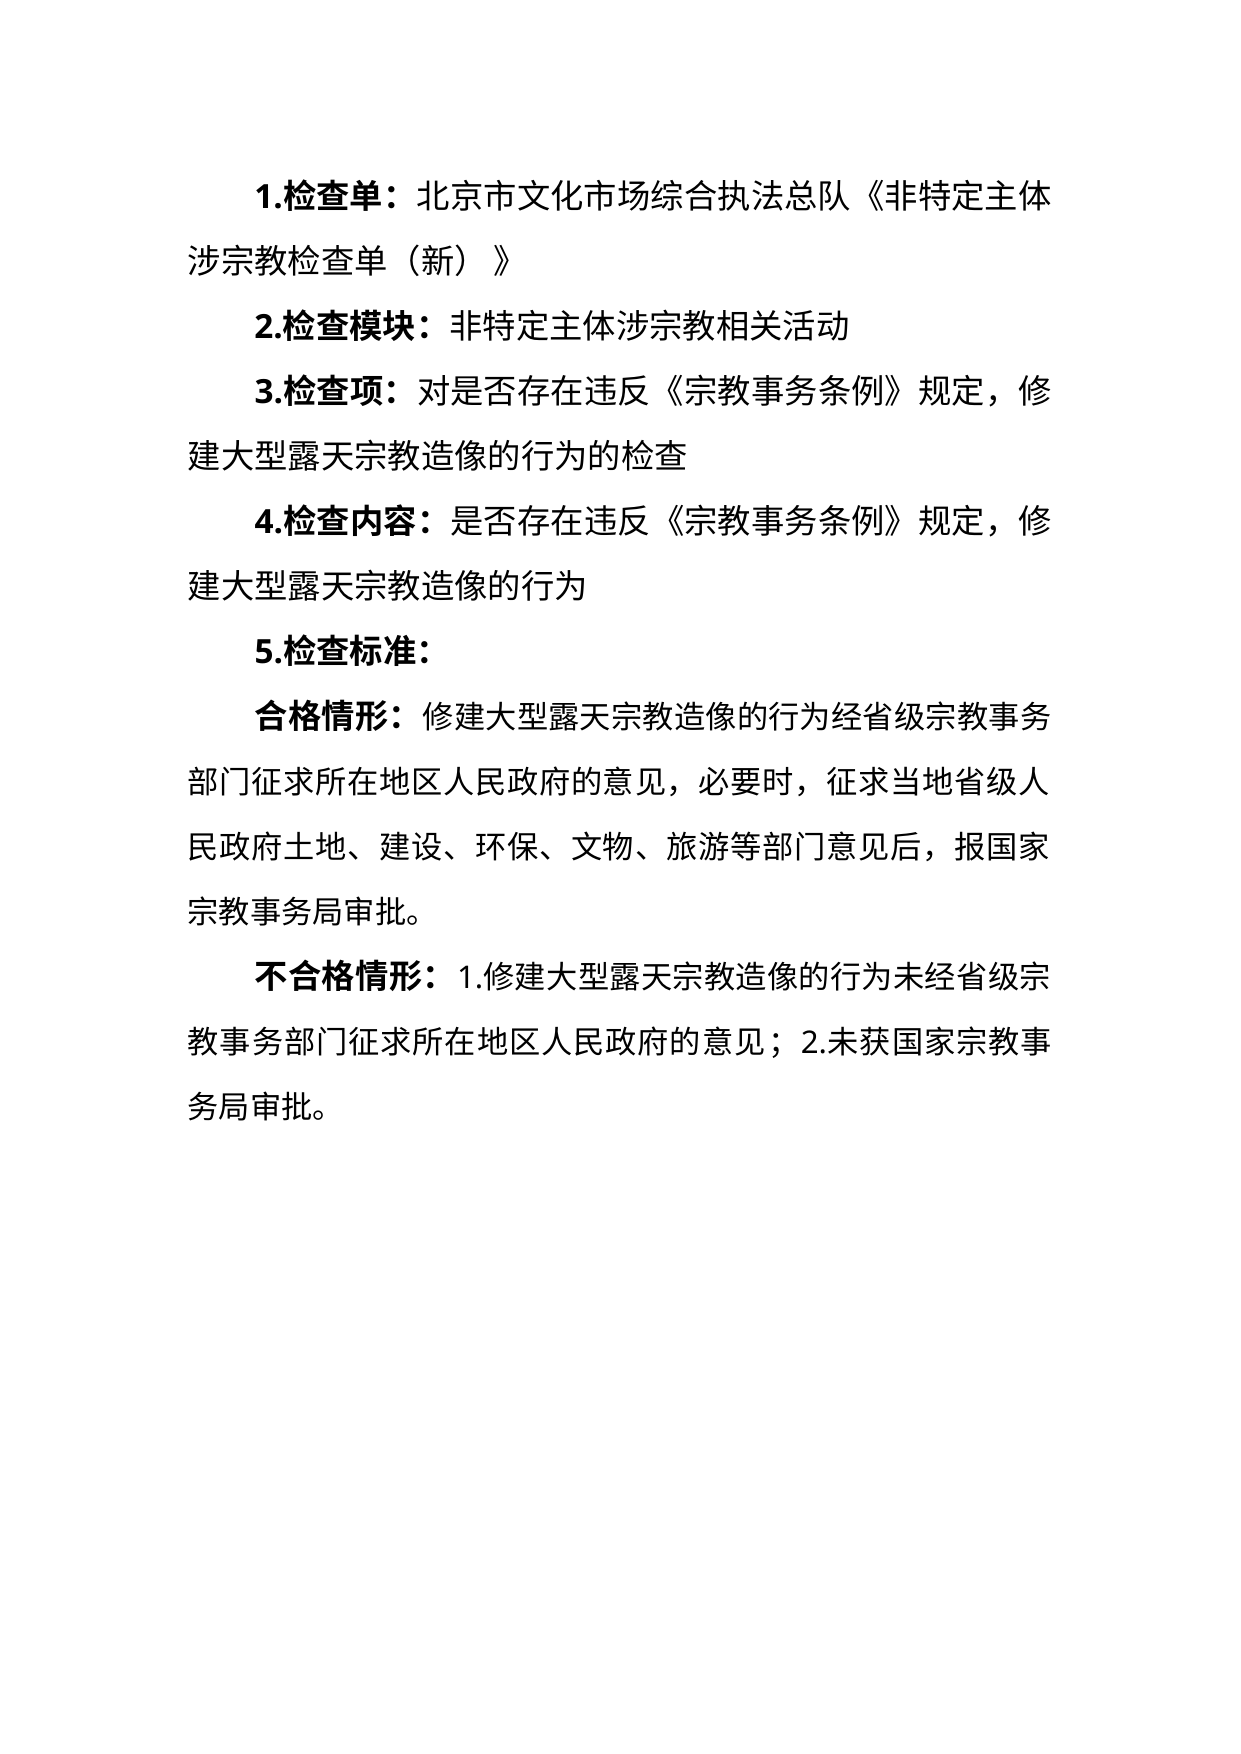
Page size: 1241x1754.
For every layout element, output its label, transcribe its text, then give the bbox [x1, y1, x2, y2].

text 不合格情形：1.修建大型露天宗教造像的行为未经省级宗教事务部门征求所在地区人民政府的意见；2.未获国家宗教事务局审批。 [187, 942, 1053, 1137]
text 5.检查标准： [187, 617, 1053, 682]
text 2.检查模块：非特定主体涉宗教相关活动 [187, 292, 1053, 357]
text 1.检查单：北京市文化市场综合执法总队《非特定主体涉宗教检查单（新） 》 [187, 162, 1053, 292]
text 4.检查内容：是否存在违反《宗教事务条例》规定，修建大型露天宗教造像的行为 [187, 487, 1053, 617]
text 3.检查项：对是否存在违反《宗教事务条例》规定，修建大型露天宗教造像的行为的检查 [187, 357, 1053, 487]
text 合格情形：修建大型露天宗教造像的行为经省级宗教事务部门征求所在地区人民政府的意见，必要时，征求当地省级人民政府土地、建设、环保、文物、旅游等部门意见后，报国家宗教事务局审批。 [187, 682, 1053, 942]
